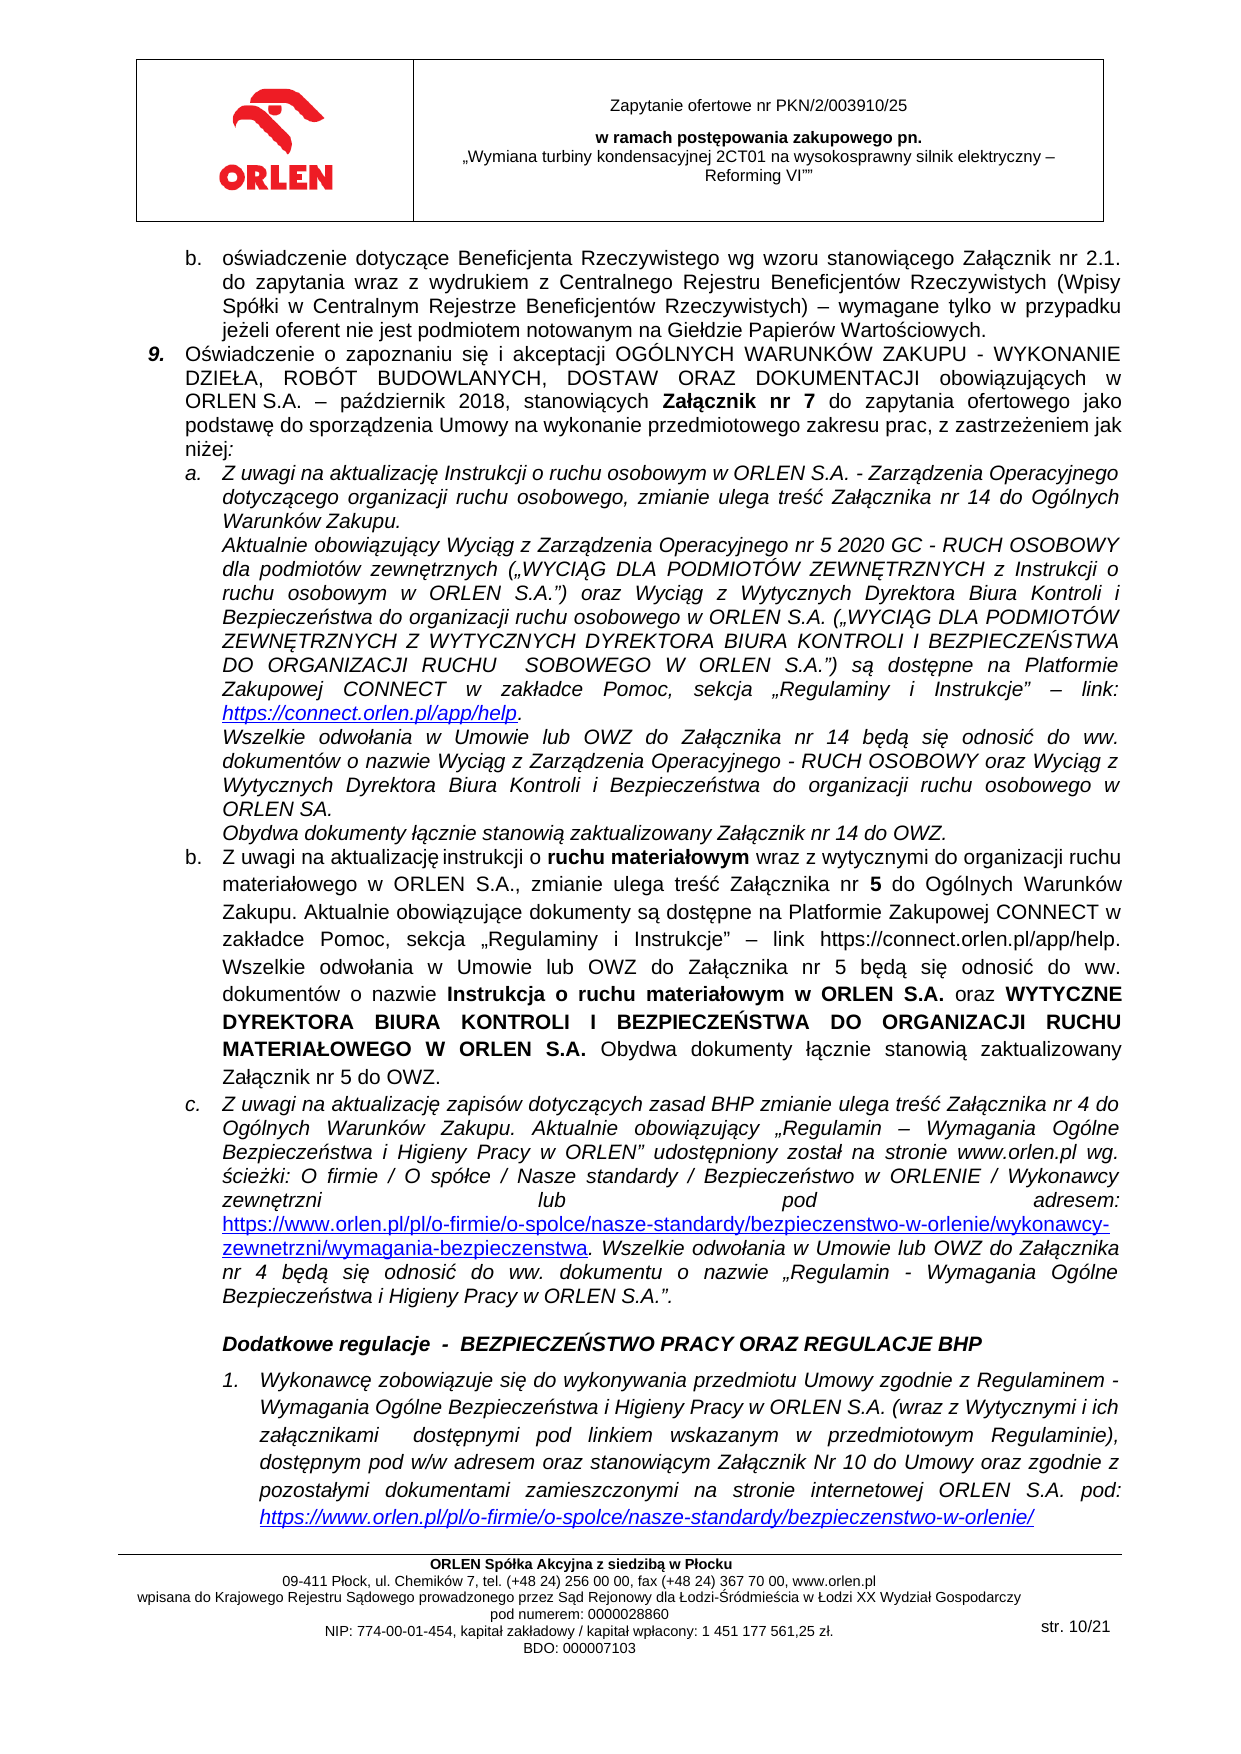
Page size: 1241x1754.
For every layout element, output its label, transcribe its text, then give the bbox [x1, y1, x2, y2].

picture [202, 66, 348, 208]
text Dodatkowe regulacje - BEZPIECZEŃSTWO PRACY ORAZ REGULACJE BHP [222, 1332, 1122, 1356]
list oświadczenie dotyczące Beneficjenta Rzeczywistego wg wzoru stanowiącego Załącznik nr 2.1. do zapytania wraz z wydrukiem z Centralnego Rejestru Beneficjentów Rzeczywistych (Wpisy Spółki w Centralnym Rejestrze Beneficjentów Rzeczywistych) – wymagane tylko w przypadku jeżeli oferent nie jest podmiotem notowanym na Giełdzie Papierów Wartościowych. [185, 246, 1122, 341]
text Obydwa dokumenty łącznie stanowią zaktualizowany Załącznik nr 14 do OWZ. [222, 821, 1122, 844]
text Wszelkie odwołania w Umowie lub OWZ do Załącznika nr 14 będą się odnosić do ww. dokumentów o nazwie Wyciąg z Zarządzenia Operacyjnego - RUCH OSOBOWY oraz Wyciąg z Wytycznych Dyrektora Biura Kontroli i Bezpieczeństwa do organizacji ruchu osobowego w ORLEN SA. [222, 725, 1122, 821]
list Oświadczenie o zapoznaniu się i akceptacji OGÓLNYCH WARUNKÓW ZAKUPU - WYKONANIE DZIEŁA, ROBÓT BUDOWLANYCH, DOSTAW ORAZ DOKUMENTACJI obowiązujących w ORLEN S.A. – październik 2018, stanowiących Załącznik nr 7 do zapytania ofertowego jako podstawę do sporządzenia Umowy na wykonanie przedmiotowego zakresu prac, z zastrzeżeniem jak niżej: [148, 341, 1122, 461]
list Z uwagi na aktualizację instrukcji o ruchu materiałowym wraz z wytycznymi do organizacji ruchu materiałowego w ORLEN S.A., zmianie ulega treść Załącznika nr 5 do Ogólnych Warunków Zakupu. Aktualnie obowiązujące dokumenty są dostępne na Platformie Zakupowej CONNECT w zakładce Pomoc, sekcja „Regulaminy i Instrukcje” – link https://connect.orlen.pl/app/help. Wszelkie odwołania w Umowie lub OWZ do Załącznika nr 5 będą się odnosić do ww. dokumentów o nazwie Instrukcja o ruchu materiałowym w ORLEN S.A. oraz WYTYCZNE DYREKTORA BIURA KONTROLI I BEZPIECZEŃSTWA DO ORGANIZACJI RUCHU MATERIAŁOWEGO W ORLEN S.A. Obydwa dokumenty łącznie stanowią zaktualizowany Załącznik nr 5 do OWZ. [185, 844, 1122, 1088]
list Z uwagi na aktualizację zapisów dotyczących zasad BHP zmianie ulega treść Załącznika nr 4 do Ogólnych Warunków Zakupu. Aktualnie obowiązujący „Regulamin – Wymagania Ogólne Bezpieczeństwa i Higieny Pracy w ORLEN” udostępniony został na stronie www.orlen.pl wg. ścieżki: O firmie / O spółce / Nasze standardy / Bezpieczeństwo w ORLENIE / Wykonawcy zewnętrzni lub pod adresem: https://www.orlen.pl/pl/o-firmie/o-spolce/nasze-standardy/bezpieczenstwo-w-orlenie/wykonawcy-zewnetrzni/wymagania-bezpieczenstwa. Wszelkie odwołania w Umowie lub OWZ do Załącznika nr 4 będą się odnosić do ww. dokumentu o nazwie „Regulamin - Wymagania Ogólne Bezpieczeństwa i Higieny Pracy w ORLEN S.A.”. [185, 1092, 1122, 1308]
list Z uwagi na aktualizację Instrukcji o ruchu osobowym w ORLEN S.A. - Zarządzenia Operacyjnego dotyczącego organizacji ruchu osobowego, zmianie ulega treść Załącznika nr 14 do Ogólnych Warunków Zakupu. [185, 461, 1122, 533]
text Aktualnie obowiązujący Wyciąg z Zarządzenia Operacyjnego nr 5 2020 GC - RUCH OSOBOWY dla podmiotów zewnętrznych („WYCIĄG DLA PODMIOTÓW ZEWNĘTRZNYCH z Instrukcji o ruchu osobowym w ORLEN S.A.”) oraz Wyciąg z Wytycznych Dyrektora Biura Kontroli i Bezpieczeństwa do organizacji ruchu osobowego w ORLEN S.A. („WYCIĄG DLA PODMIOTÓW ZEWNĘTRZNYCH Z WYTYCZNYCH DYREKTORA BIURA KONTROLI I BEZPIECZEŃSTWA DO ORGANIZACJI RUCHU SOBOWEGO W ORLEN S.A.”) są dostępne na Platformie Zakupowej CONNECT w zakładce Pomoc, sekcja „Regulaminy i Instrukcje” – link: https://connect.orlen.pl/app/help. [222, 533, 1122, 725]
